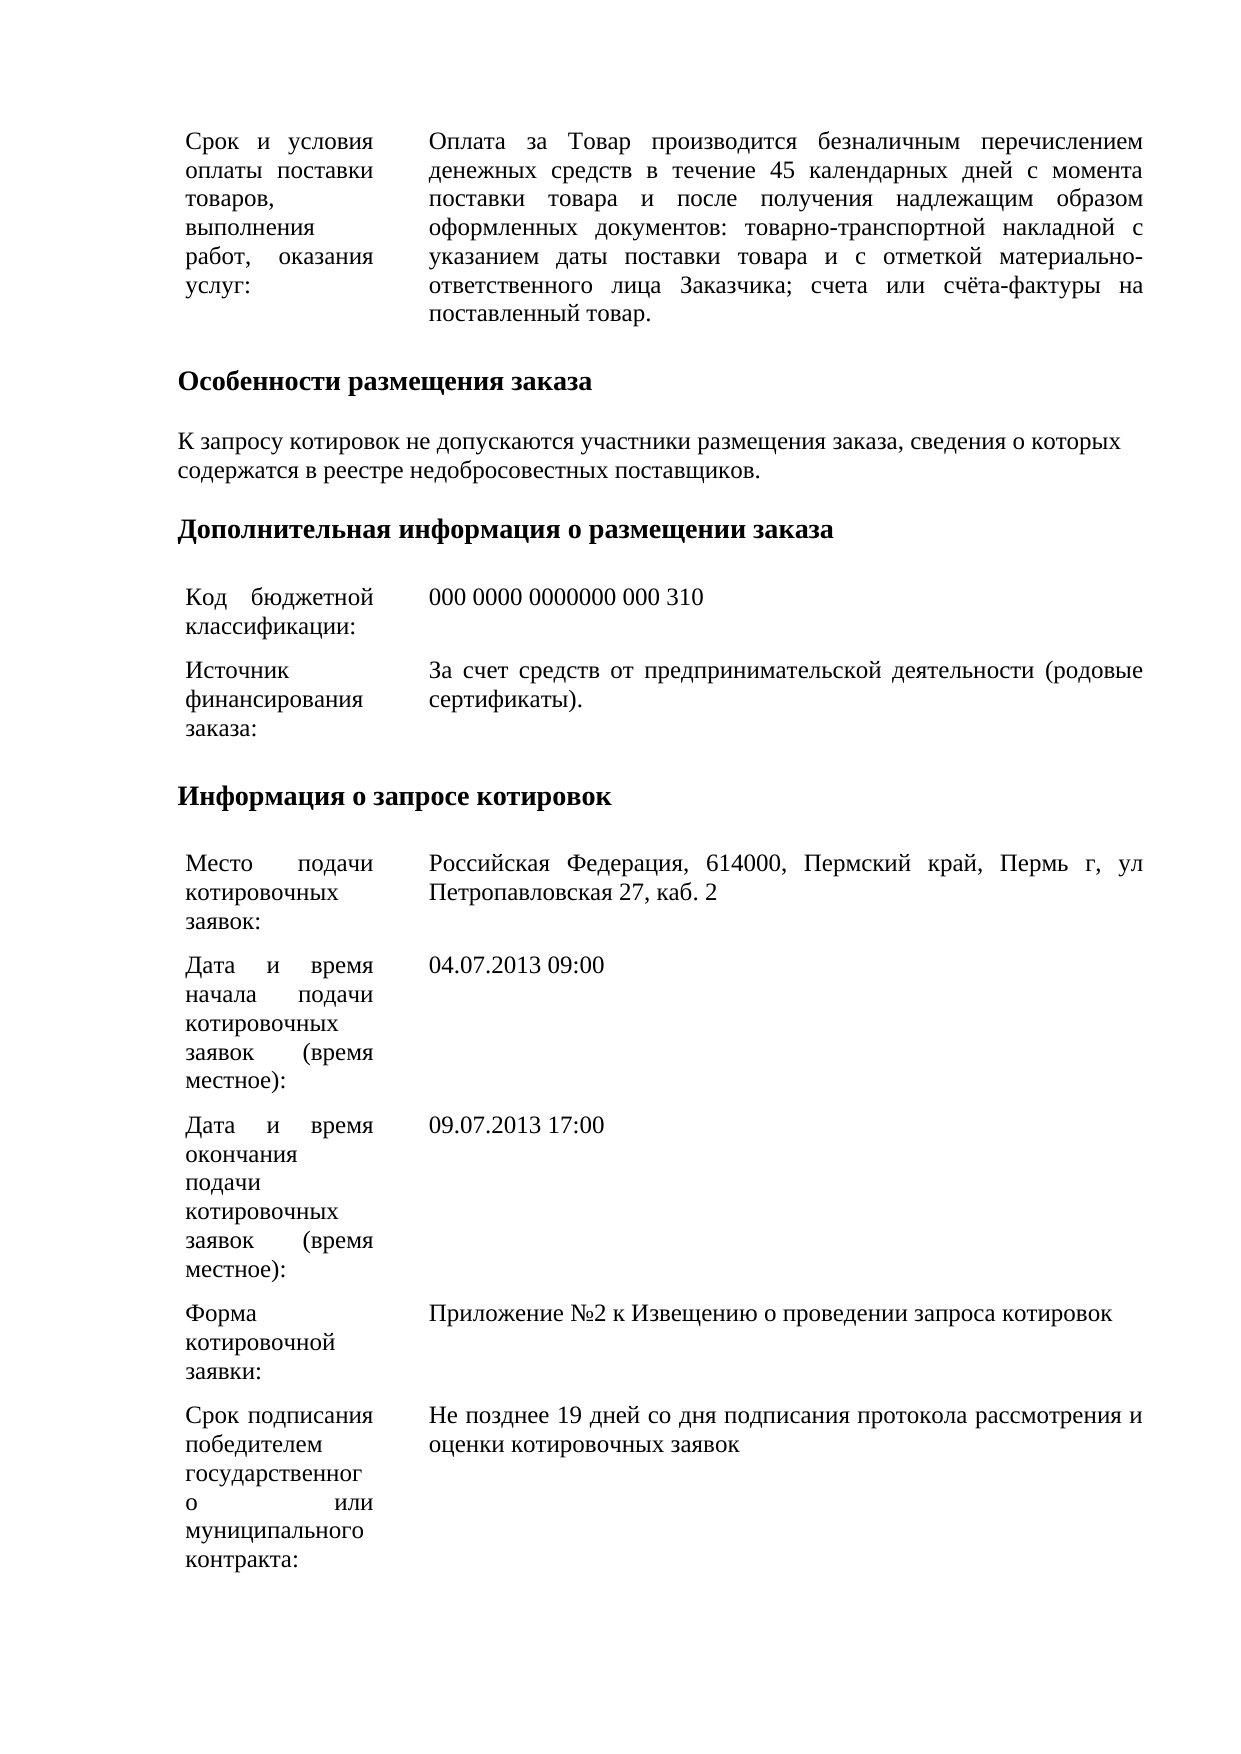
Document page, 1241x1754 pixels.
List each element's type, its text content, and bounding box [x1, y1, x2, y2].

table_cell Дата и время начала подачи котировочных заявок (время местное): [177, 943, 421, 1102]
table_cell Источник финансирования заказа: [177, 648, 421, 749]
table_cell Приложение №2 к Извещению о проведении запроса котировок [421, 1290, 1152, 1392]
table_header Код бюджетной классификации: [177, 574, 421, 647]
text К запросу котировок не допускаются участники размещения заказа, сведения о которых содержатся в реестре недобросовестных поставщиков. [177, 426, 1152, 483]
text Информация о запросе котировок [177, 779, 1152, 811]
table_cell Оплата за Товар производится безналичным перечислением денежных средств в течение 45 календарных дней с момента поставки товара и после получения надлежащим образом оформленных документов: товарно-транспортной накладной с указанием даты поставки товара и с отметкой материально-ответственного лица Заказчика; счета или счёта-фактуры на поставленный товар. [421, 118, 1152, 335]
table_header Российская Федерация, 614000, Пермский край, Пермь г, ул Петропавловская 27, каб. 2 [421, 840, 1152, 942]
text Дополнительная информация о размещении заказа [177, 513, 1152, 545]
table_cell Срок и условия оплаты поставки товаров, выполнения работ, оказания услуг: [177, 118, 421, 335]
table_cell Не позднее 19 дней со дня подписания протокола рассмотрения и оценки котировочных заявок [421, 1393, 1152, 1581]
table_header Место подачи котировочных заявок: [177, 840, 421, 942]
table_header 000 0000 0000000 000 310 [421, 574, 1152, 647]
table_cell 04.07.2013 09:00 [421, 943, 1152, 1102]
text Особенности размещения заказа [177, 364, 1152, 397]
table_cell 09.07.2013 17:00 [421, 1102, 1152, 1290]
table_cell Дата и время окончания подачи котировочных заявок (время местное): [177, 1102, 421, 1290]
table_cell Форма котировочной заявки: [177, 1290, 421, 1392]
table_cell За счет средств от предпринимательской деятельности (родовые сертификаты). [421, 648, 1152, 749]
table_cell Срок подписания победителем государственного или муниципального контракта: [177, 1393, 421, 1581]
